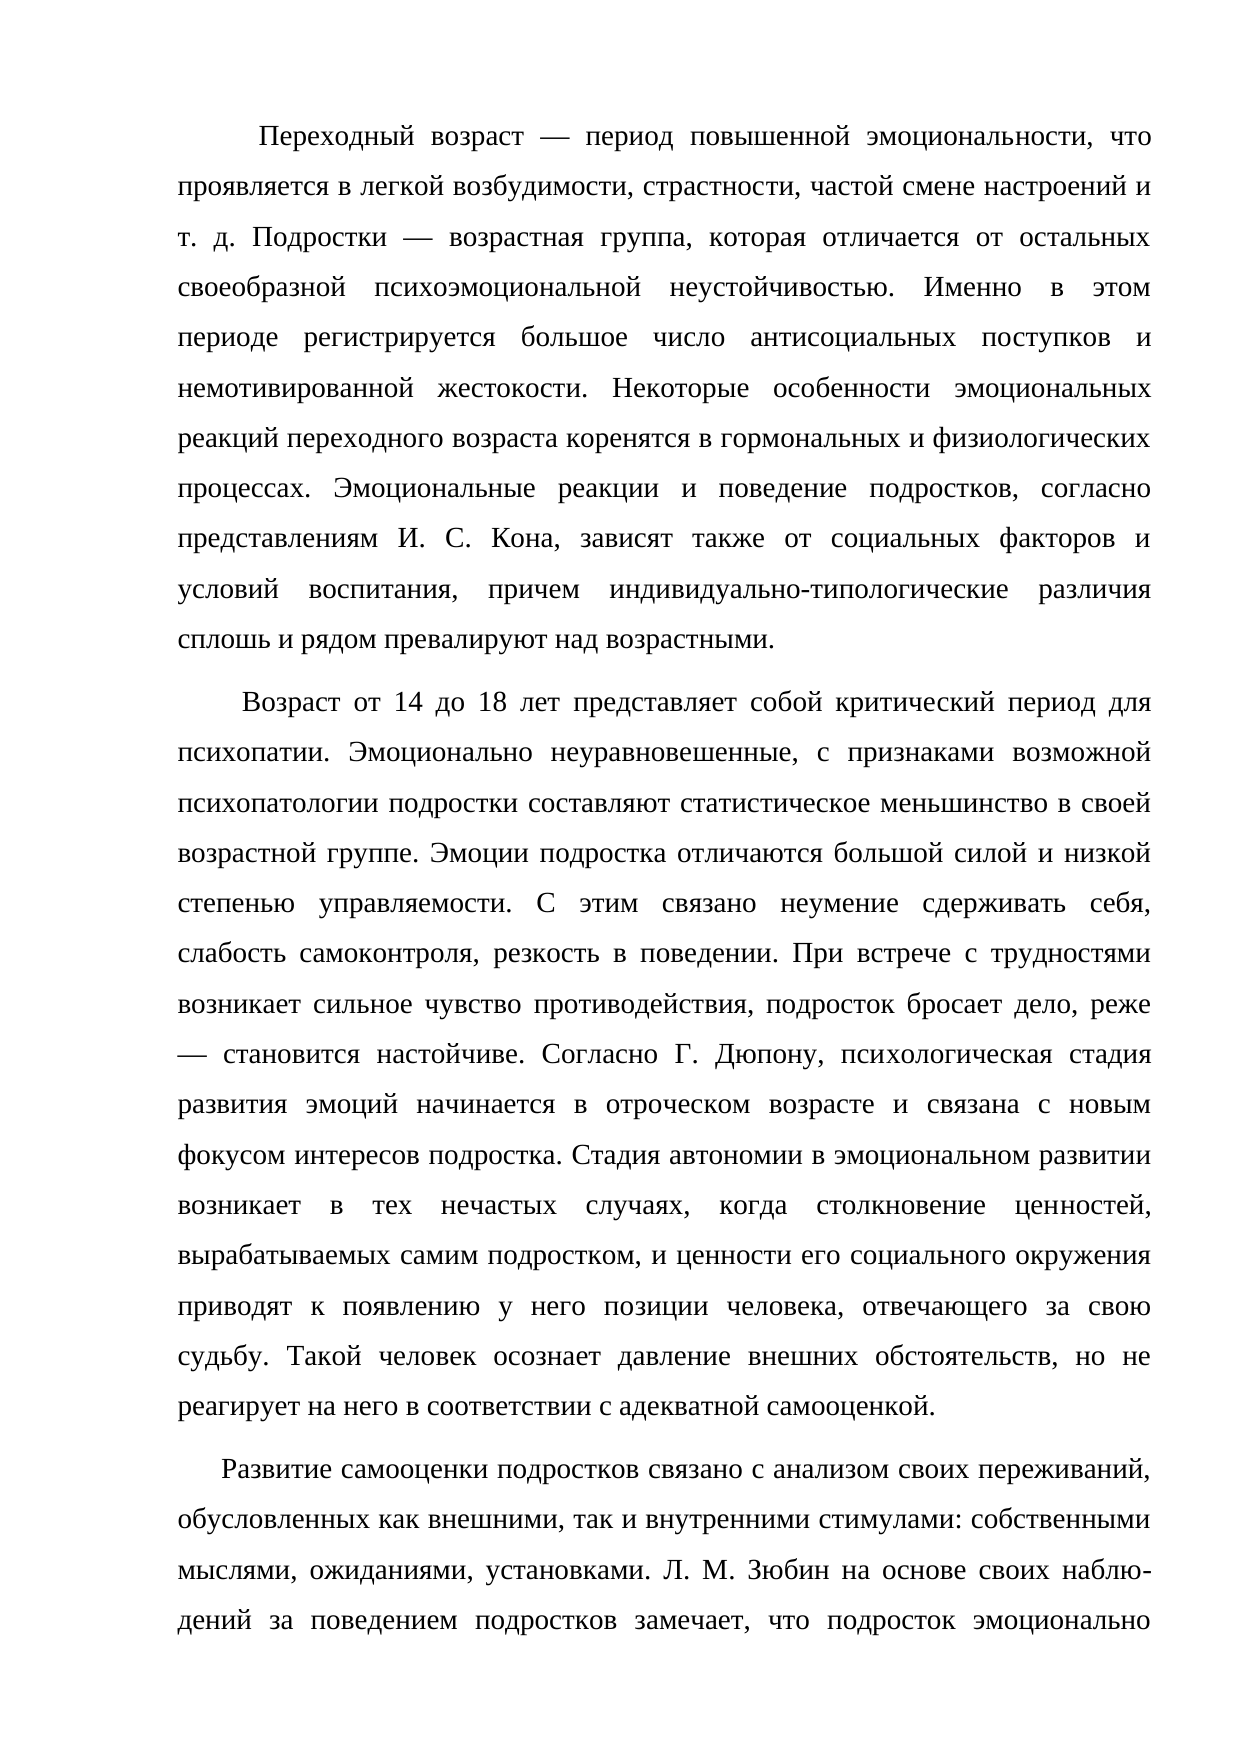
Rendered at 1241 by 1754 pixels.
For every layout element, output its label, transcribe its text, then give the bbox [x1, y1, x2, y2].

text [177, 1451, 1152, 1636]
text Возраст от 14 до 18 лет представляет собой критический период для психопатии. Эмоционально неуравновешенные, с признаками возможной психопатологии подростки составляют статистическое меньшинство в своей возрастной группе. Эмоции подростка отличаются большой силой и низкой степенью управляемости. С этим связано неумение сдерживать себя, слабость самоконтроля, резкость в поведении. При встрече с трудностями возникает сильное чувство противодействия, подросток бросает дело, реже — становится настойчиве. Согласно Г. Дюпону, психологическая стадия развития эмоций начинается в отроческом возрасте и связана с новым фокусом интересов подростка. Стадия автономии в эмоциональном развитии возникает в тех нечастых случаях, когда столкновение ценностей, вырабатываемых самим подростком, и ценности его социального окружения приводят к появлению у него позиции человека, отвечающего за свою судьбу. Такой человек осознает давление внешних обстоятельств, но не реагирует на него в соответствии с адекватной самооценкой. [177, 684, 1152, 1422]
text Переходный возраст — период повышенной эмоциональности, что проявляется в легкой возбудимости, страстности, частой смене настроений и т. д. Подростки — возрастная группа, которая отличается от остальных своеобразной психоэмоциональной неустойчивостью. Именно в этом периоде регистрируется большое число антисоциальных поступков и немотивированной жестокости. Некоторые особенности эмоциональных реакций переходного возраста коренятся в гормональных и физиологических процессах. Эмоциональные реакции и поведение подростков, согласно представлениям И. С. Кона, зависят также от социальных факторов и условий воспитания, причем индивидуально-типологические различия сплошь и рядом превалируют над возрастными. [177, 118, 1152, 655]
